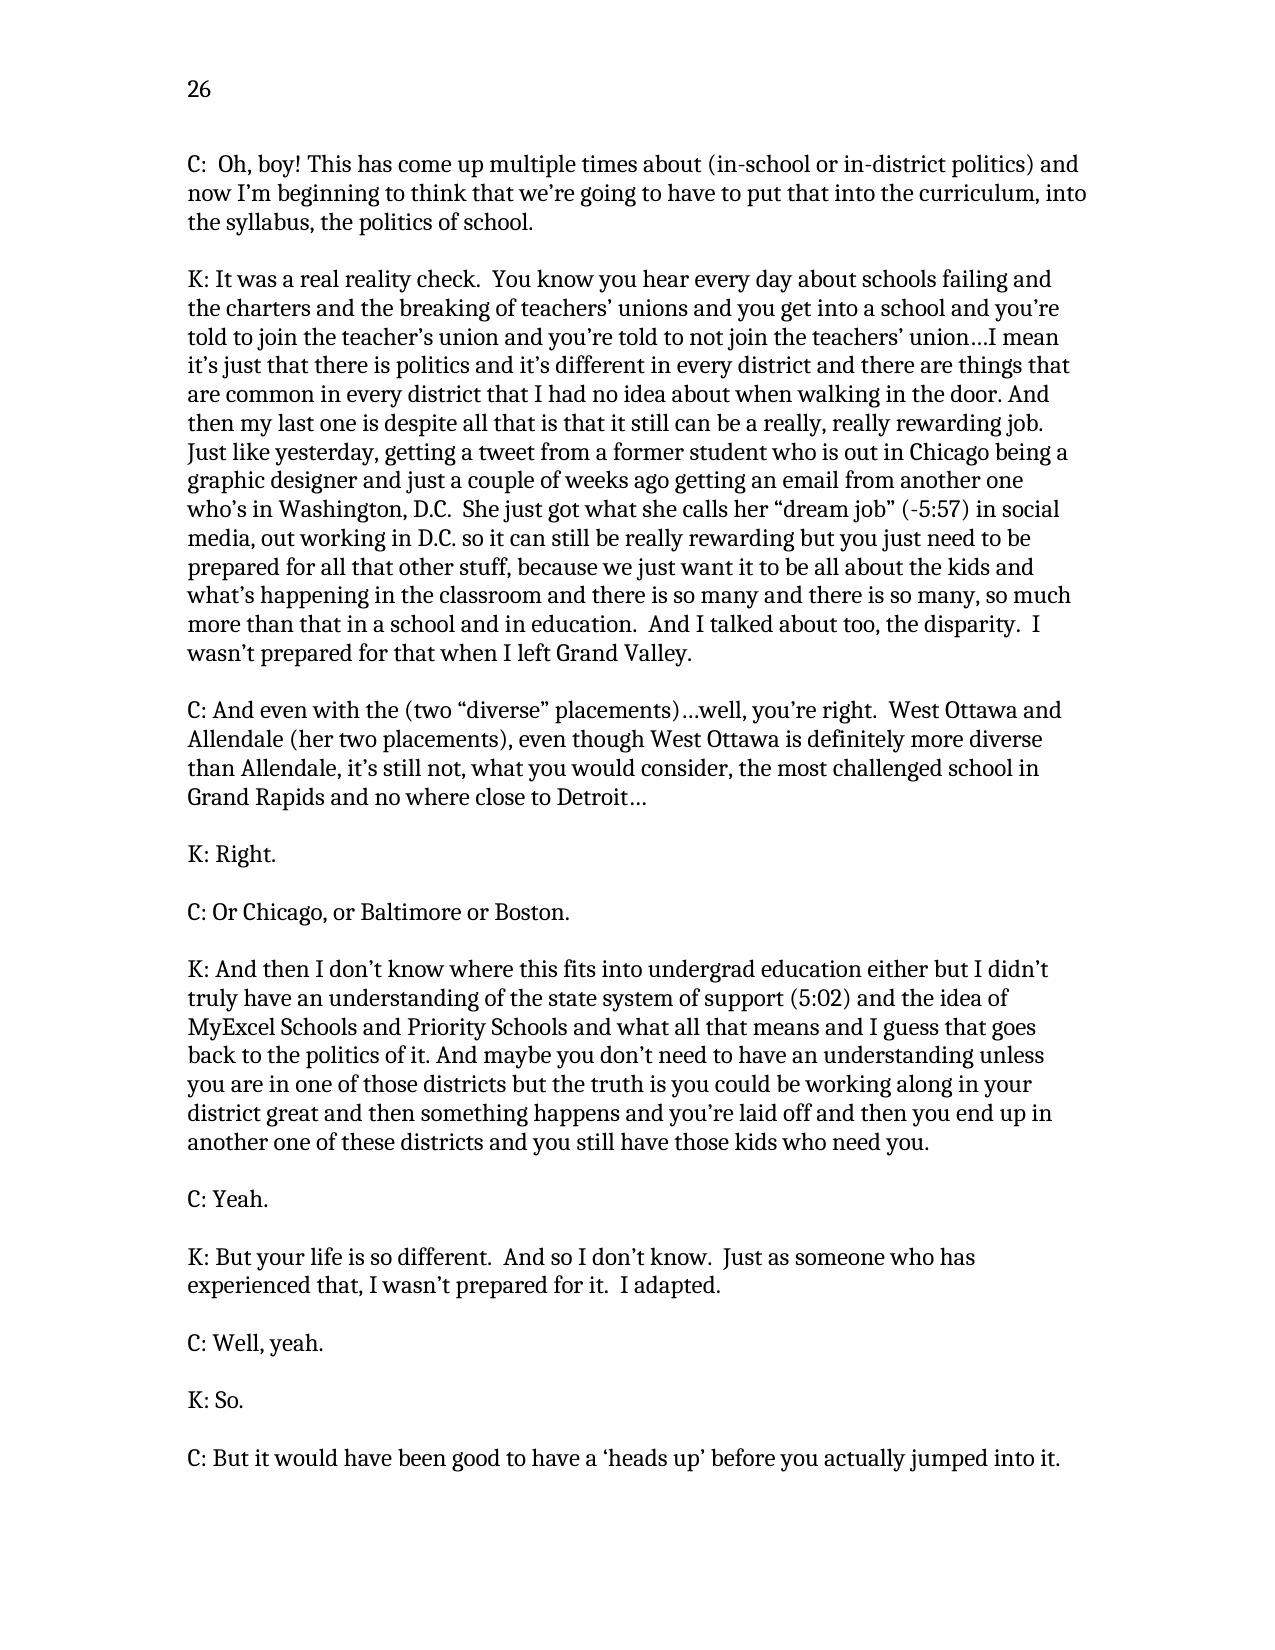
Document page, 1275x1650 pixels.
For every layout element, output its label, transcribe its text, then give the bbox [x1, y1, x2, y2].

text K: It was a real reality check. You know you hear every day about schools failing and the charters and the breaking of teachers’ unions and you get into a school and you’re told to join the teacher’s union and you’re told to not join the teachers’ union…I mean it’s just that there is politics and it’s different in every district and there are things that are common in every district that I had no idea about when walking in the door. And then my last one is despite all that is that it still can be a really, really rewarding job. Just like yesterday, getting a tweet from a former student who is out in Chicago being a graphic designer and just a couple of weeks ago getting an email from another one who’s in Washington, D.C. She just got what she calls her “dream job” (-5:57) in social media, out working in D.C. so it can still be really rewarding but you just need to be prepared for all that other stuff, because we just want it to be all about the kids and what’s happening in the classroom and there is so many and there is so many, so much more than that in a school and in education. And I talked about too, the disparity. I wasn’t prepared for that when I left Grand Valley. [187, 265, 1087, 667]
text C: Yeah. [187, 1185, 1087, 1214]
text K: So. [187, 1386, 1087, 1415]
text C: And even with the (two “diverse” placements)…well, you’re right. West Ottawa and Allendale (her two placements), even though West Ottawa is definitely more diverse than Allendale, it’s still not, what you would consider, the most challenged school in Grand Rapids and no where close to Detroit… [187, 696, 1087, 811]
text C: Oh, boy! This has come up multiple times about (in-school or in-district politics) and now I’m beginning to think that we’re going to have to put that into the curriculum, into the syllabus, the politics of school. [187, 150, 1087, 236]
text K: Right. [187, 840, 1087, 869]
text K: But your life is so different. And so I don’t know. Just as someone who has experienced that, I wasn’t prepared for it. I adapted. [187, 1242, 1087, 1300]
text C: Well, yeah. [187, 1329, 1087, 1357]
text C: Or Chicago, or Baltimore or Boston. [187, 897, 1087, 926]
text K: And then I don’t know where this fits into undergrad education either but I didn’t truly have an understanding of the state system of support (5:02) and the idea of MyExcel Schools and Priority Schools and what all that means and I guess that goes back to the politics of it. And maybe you don’t need to have an understanding unless you are in one of those districts but the truth is you could be working along in your district great and then something happens and you’re laid off and then you end up in another one of these districts and you still have those kids who need you. [187, 955, 1087, 1156]
text C: But it would have been good to have a ‘heads up’ before you actually jumped into it. [187, 1444, 1087, 1472]
